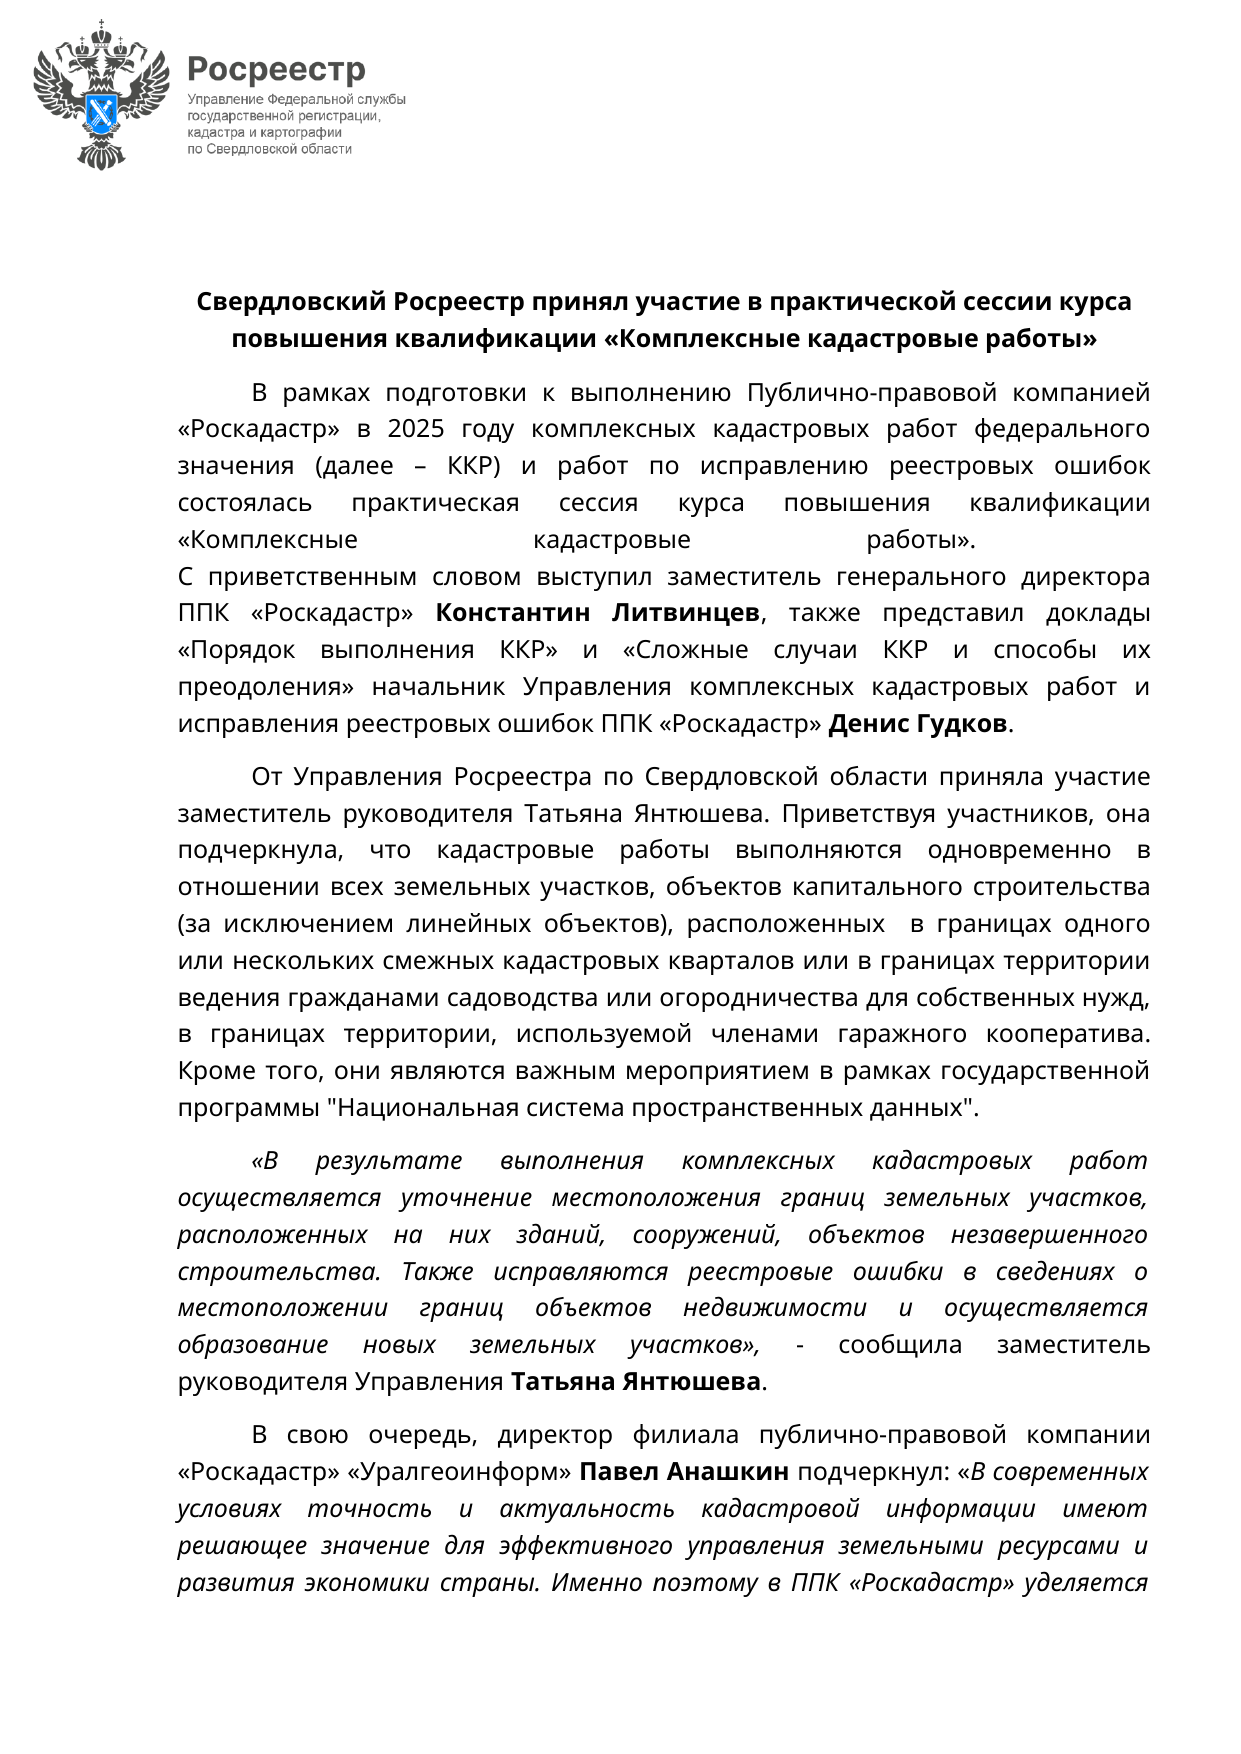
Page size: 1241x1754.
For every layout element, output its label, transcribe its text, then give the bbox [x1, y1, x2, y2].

text Свердловский Росреестр принял участие в практической сессии курса повышения квалификации «Комплексные кадастровые работы» [177, 284, 1152, 355]
text От Управления Росреестра по Свердловской области приняла участие заместитель руководителя Татьяна Янтюшева. Приветствуя участников, она подчеркнула, что кадастровые работы выполняются одновременно в отношении всех земельных участков, объектов капитального строительства (за исключением линейных объектов), расположенных в границах одного или нескольких смежных кадастровых кварталов или в границах территории ведения гражданами садоводства или огородничества для собственных нужд, в границах территории, используемой членами гаражного кооператива. Кроме того, они являются важным мероприятием в рамках государственной программы "Национальная система пространственных данных". [177, 759, 1152, 1124]
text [177, 1417, 1152, 1598]
picture [33, 19, 476, 181]
text «В результате выполнения комплексных кадастровых работ осуществляется уточнение местоположения границ земельных участков, расположенных на них зданий, сооружений, объектов незавершенного строительства. Также исправляются реестровые ошибки в сведениях о местоположении границ объектов недвижимости и осуществляется образование новых земельных участков», - сообщила заместитель руководителя Управления Татьяна Янтюшева. [177, 1143, 1152, 1398]
text В рамках подготовки к выполнению Публично-правовой компанией «Роскадастр» в 2025 году комплексных кадастровых работ федерального значения (далее – ККР) и работ по исправлению реестровых ошибок состоялась практическая сессия курса повышения квалификации «Комплексные кадастровые работы». С приветственным словом выступил заместитель генерального директора ППК «Роскадастр» Константин Литвинцев, также представил доклады «Порядок выполнения ККР» и «Сложные случаи ККР и способы их преодоления» начальник Управления комплексных кадастровых работ и исправления реестровых ошибок ППК «Роскадастр» Денис Гудков. [177, 374, 1152, 739]
